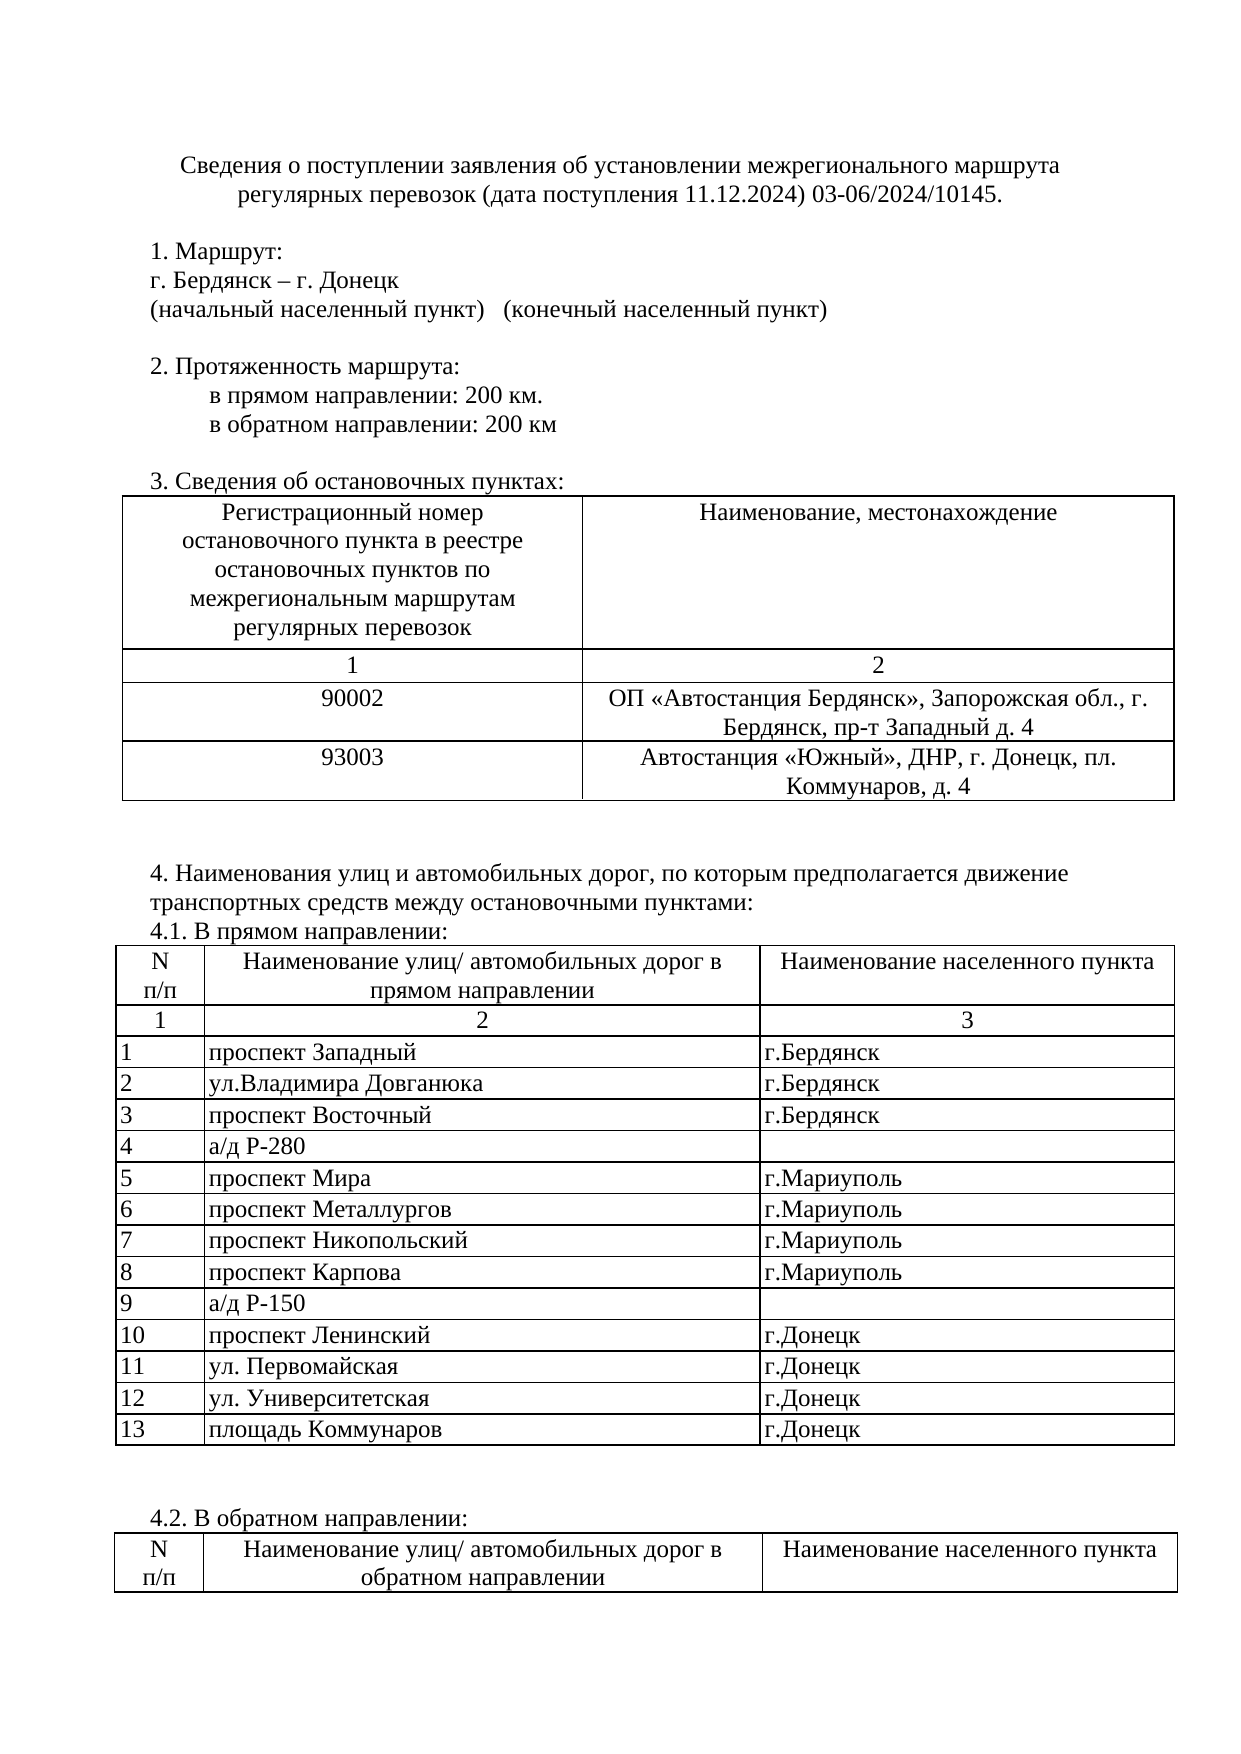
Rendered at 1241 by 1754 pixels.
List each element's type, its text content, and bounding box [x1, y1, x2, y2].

table_cell ул. Первомайская [205, 1352, 759, 1381]
table_cell 9 [117, 1289, 204, 1318]
table_cell 90002 [123, 683, 582, 740]
table_cell г.Бердянск [761, 1100, 1174, 1130]
table_header N п/п [115, 1534, 203, 1591]
text 2. Протяженность маршрута: [150, 351, 1090, 380]
table_cell 1 [117, 1006, 204, 1035]
text (начальный населенный пункт) (конечный населенный пункт) [150, 294, 1090, 322]
table_cell проспект Мира [205, 1163, 759, 1193]
table_cell г.Бердянск [761, 1068, 1174, 1098]
table_cell проспект Восточный [205, 1100, 759, 1130]
table_cell 2 [205, 1006, 759, 1035]
table_header Наименование населенного пункта [763, 1534, 1177, 1591]
table_cell 3 [117, 1100, 204, 1130]
table_header Наименование улиц/ автомобильных дорог в прямом направлении [205, 946, 759, 1004]
text 4.1. В прямом направлении: [150, 916, 1090, 945]
table_cell Автостанция «Южный», ДНР, г. Донецк, пл. Коммунаров, д. 4 [583, 742, 1173, 799]
table_cell [761, 1289, 1174, 1318]
table_cell проспект Карпова [205, 1257, 759, 1287]
table_cell 12 [117, 1383, 204, 1413]
table_cell г.Мариуполь [761, 1226, 1174, 1256]
text Сведения о поступлении заявления об установлении межрегионального маршрута регулярных перевозок (дата поступления 11.12.2024) 03-06/2024/10145. [150, 150, 1090, 207]
table_cell [761, 1131, 1174, 1161]
table_cell 7 [117, 1226, 204, 1256]
table_cell 11 [117, 1352, 204, 1381]
table_cell 5 [117, 1163, 204, 1193]
table_header Наименование населенного пункта [761, 946, 1174, 1004]
table_cell г.Мариуполь [761, 1163, 1174, 1193]
text 4. Наименования улиц и автомобильных дорог, по которым предполагается движение транспортных средств между остановочными пунктами: [150, 858, 1090, 916]
text 1. Маршрут: [150, 236, 1090, 265]
table_cell 13 [117, 1415, 204, 1444]
text 3. Сведения об остановочных пунктах: [150, 466, 1090, 495]
table_cell 10 [117, 1320, 204, 1350]
table_cell проспект Ленинский [205, 1320, 759, 1350]
table_header Наименование, местонахождение [583, 497, 1173, 648]
table_cell 1 [123, 650, 582, 681]
text в прямом направлении: 200 км. [150, 380, 1090, 409]
table_cell ул. Университетская [205, 1383, 759, 1413]
table_cell 6 [117, 1194, 204, 1224]
table_header Регистрационный номер остановочного пункта в реестре остановочных пунктов по межрегиональным маршрутам регулярных перевозок [123, 497, 582, 648]
table_cell проспект Западный [205, 1037, 759, 1067]
table_cell а/д Р-150 [205, 1289, 759, 1318]
table_cell проспект Металлургов [205, 1194, 759, 1224]
table_cell 1 [117, 1037, 204, 1067]
table_cell г.Донецк [761, 1352, 1174, 1381]
table_cell г.Мариуполь [761, 1257, 1174, 1287]
table_cell ул.Владимира Довганюка [205, 1068, 759, 1098]
table_header N п/п [117, 946, 204, 1004]
table_cell площадь Коммунаров [205, 1415, 759, 1444]
table_cell ОП «Автостанция Бердянск», Запорожская обл., г. Бердянск, пр-т Западный д. 4 [583, 683, 1173, 740]
text 4.2. В обратном направлении: [150, 1503, 1090, 1532]
table_cell г.Мариуполь [761, 1194, 1174, 1224]
table_cell 3 [761, 1006, 1174, 1035]
text в обратном направлении: 200 км [150, 409, 1090, 437]
table_cell г.Бердянск [761, 1037, 1174, 1067]
table_cell 2 [117, 1068, 204, 1098]
table_cell 4 [117, 1131, 204, 1161]
table_cell г.Донецк [761, 1415, 1174, 1444]
table_cell г.Донецк [761, 1320, 1174, 1350]
table_cell 2 [583, 650, 1173, 681]
table_cell проспект Никопольский [205, 1226, 759, 1256]
table_cell 8 [117, 1257, 204, 1287]
table_header Наименование улиц/ автомобильных дорог в обратном направлении [204, 1534, 762, 1591]
text г. Бердянск – г. Донецк [150, 265, 1090, 294]
table_cell г.Донецк [761, 1383, 1174, 1413]
table_cell 93003 [123, 742, 582, 799]
table_cell а/д Р-280 [205, 1131, 759, 1161]
